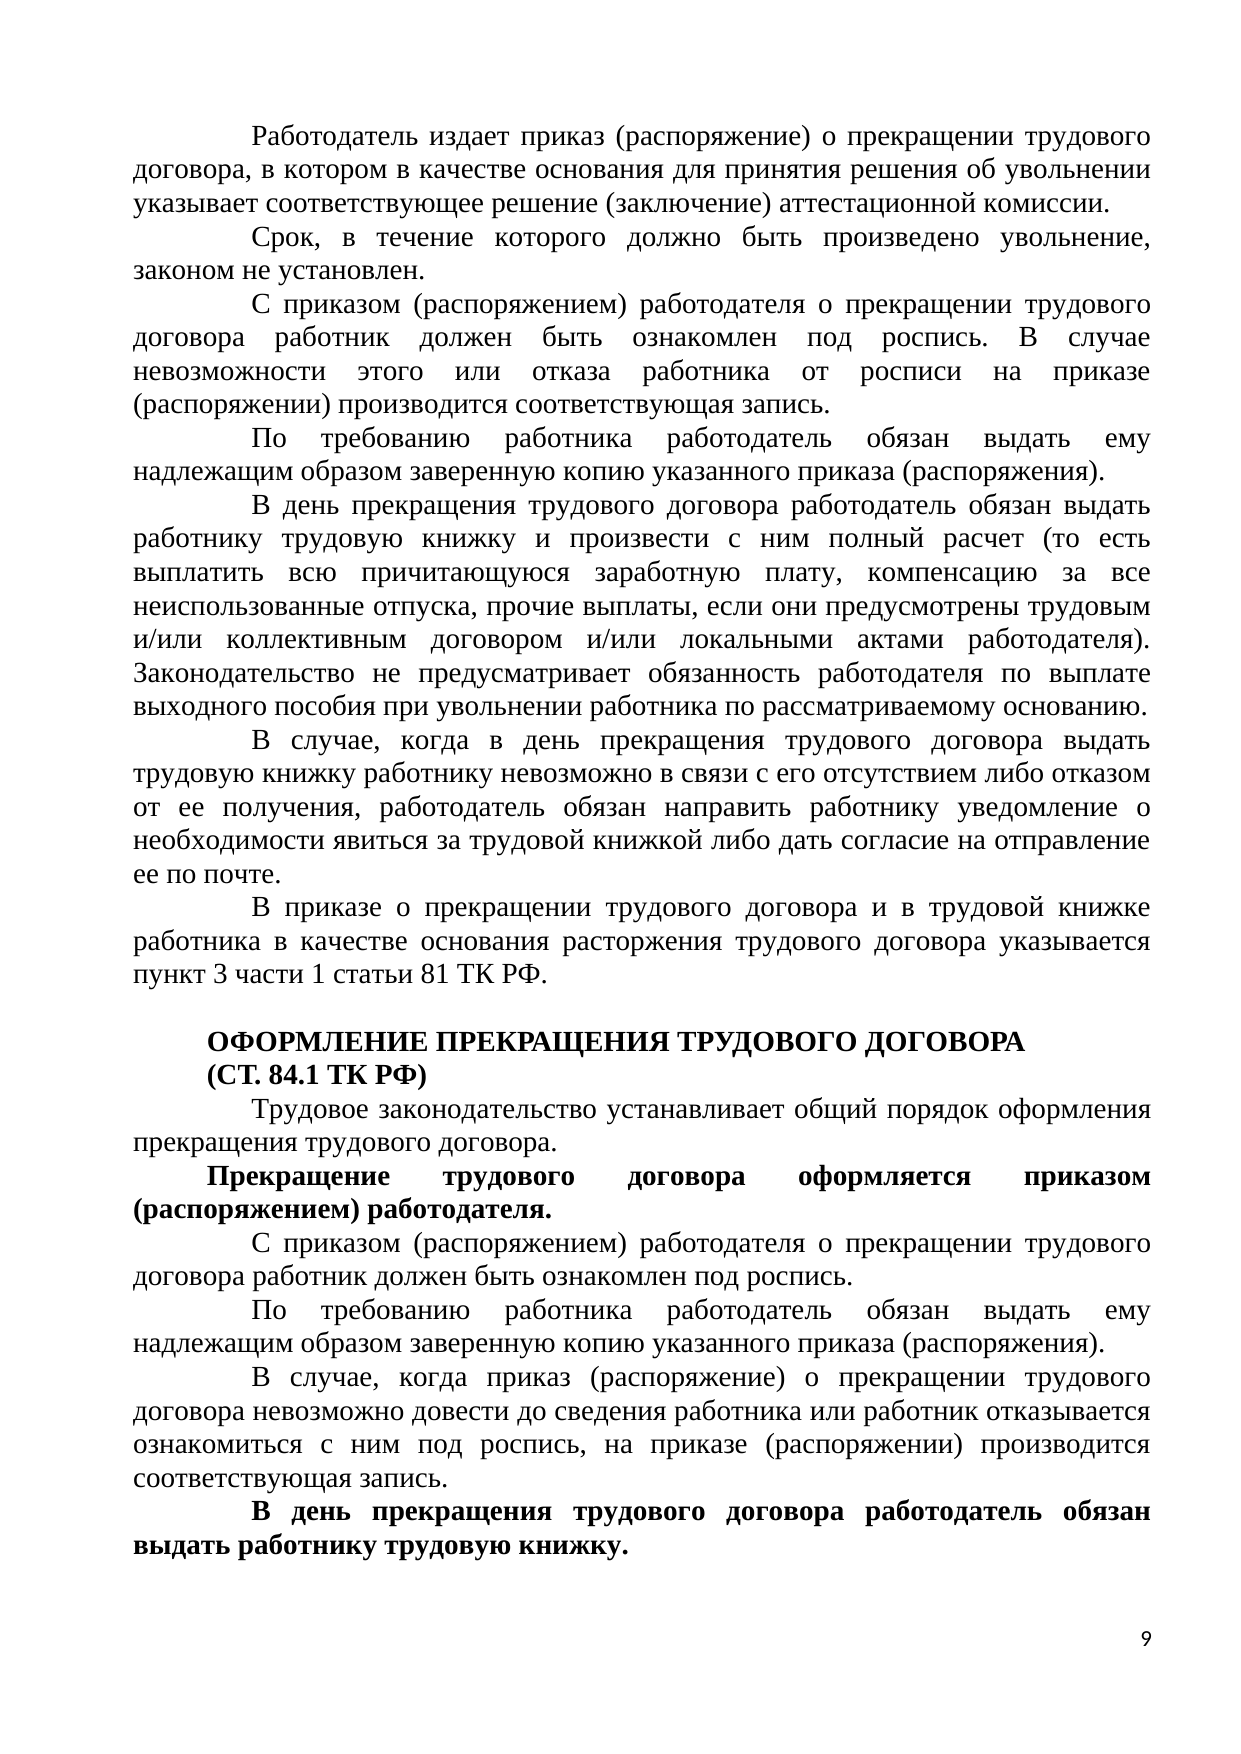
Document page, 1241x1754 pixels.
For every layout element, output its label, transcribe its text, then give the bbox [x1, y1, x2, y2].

text С приказом (распоряжением) работодателя о прекращении трудового договора работник должен быть ознакомлен под роспись. [133, 1225, 1152, 1292]
text Трудовое законодательство устанавливает общий порядок оформления прекращения трудового договора. [133, 1091, 1152, 1158]
text ОФОРМЛЕНИЕ ПРЕКРАЩЕНИЯ ТРУДОВОГО ДОГОВОРА [133, 1024, 1152, 1057]
text В день прекращения трудового договора работодатель обязан выдать работнику трудовую книжку. [133, 1493, 1152, 1560]
text По требованию работника работодатель обязан выдать ему надлежащим образом заверенную копию указанного приказа (распоряжения). [133, 420, 1152, 487]
text По требованию работника работодатель обязан выдать ему надлежащим образом заверенную копию указанного приказа (распоряжения). [133, 1292, 1152, 1359]
text С приказом (распоряжением) работодателя о прекращении трудового договора работник должен быть ознакомлен под роспись. В случае невозможности этого или отказа работника от росписи на приказе (распоряжении) производится соответствующая запись. [133, 286, 1152, 420]
text В случае, когда приказ (распоряжение) о прекращении трудового договора невозможно довести до сведения работника или работник отказывается ознакомиться с ним под роспись, на приказе (распоряжении) производится соответствующая запись. [133, 1359, 1152, 1493]
text В случае, когда в день прекращения трудового договора выдать трудовую книжку работнику невозможно в связи с его отсутствием либо отказом от ее получения, работодатель обязан направить работнику уведомление о необходимости явиться за трудовой книжкой либо дать согласие на отправление ее по почте. [133, 722, 1152, 889]
text В приказе о прекращении трудового договора и в трудовой книжке работника в качестве основания расторжения трудового договора указывается пункт 3 части 1 статьи 81 ТК РФ. [133, 889, 1152, 990]
text Срок, в течение которого должно быть произведено увольнение, законом не установлен. [133, 219, 1152, 286]
text Прекращение трудового договора оформляется приказом (распоряжением) работодателя. [133, 1158, 1152, 1225]
text (СТ. 84.1 ТК РФ) [133, 1057, 1152, 1091]
text Работодатель издает приказ (распоряжение) о прекращении трудового договора, в котором в качестве основания для принятия решения об увольнении указывает соответствующее решение (заключение) аттестационной комиссии. [133, 118, 1152, 219]
text В день прекращения трудового договора работодатель обязан выдать работнику трудовую книжку и произвести с ним полный расчет (то есть выплатить всю причитающуюся заработную плату, компенсацию за все неиспользованные отпуска, прочие выплаты, если они предусмотрены трудовым и/или коллективным договором и/или локальными актами работодателя). Законодательство не предусматривает обязанность работодателя по выплате выходного пособия при увольнении работника по рассматриваемому основанию. [133, 487, 1152, 722]
